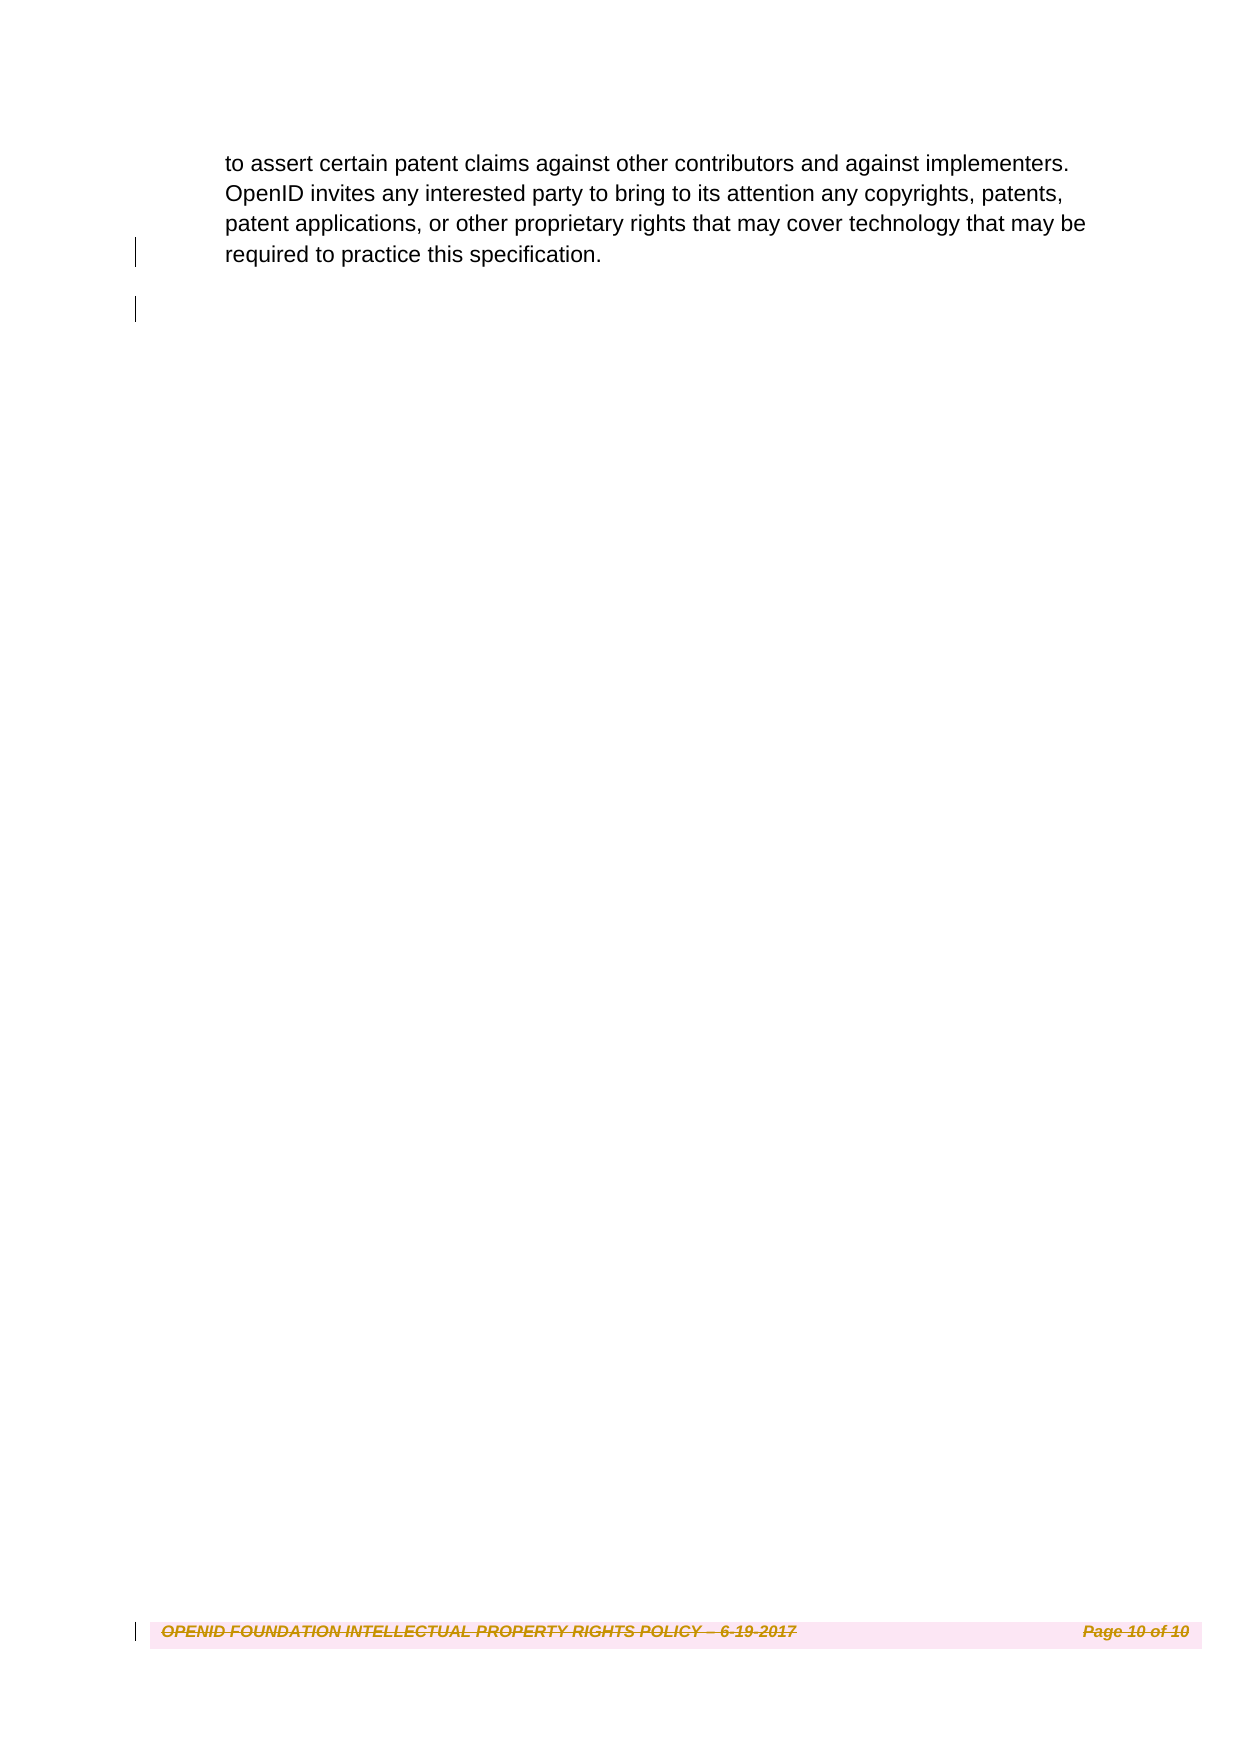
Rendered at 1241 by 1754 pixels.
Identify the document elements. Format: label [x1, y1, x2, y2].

text [225, 150, 1090, 267]
